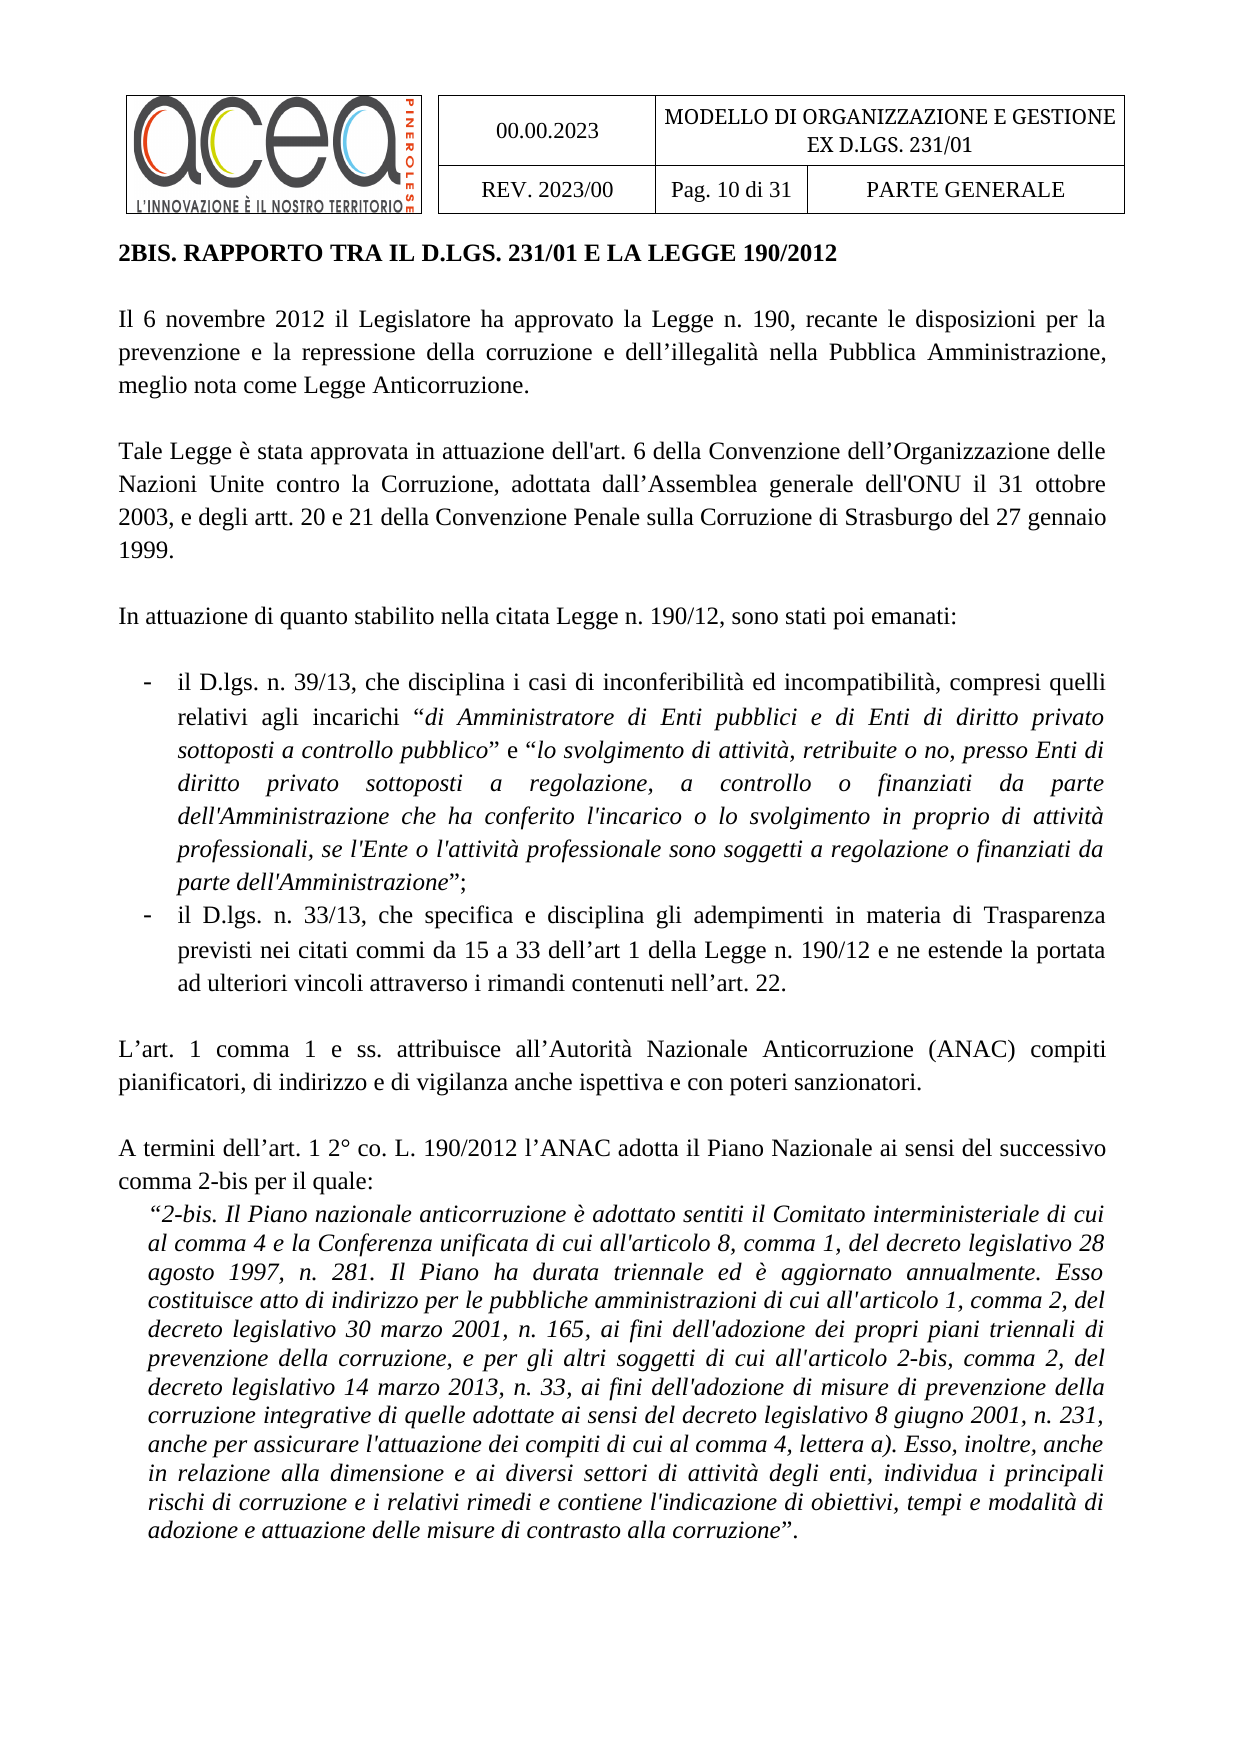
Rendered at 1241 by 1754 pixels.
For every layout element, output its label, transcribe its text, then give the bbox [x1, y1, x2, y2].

text L’art. 1 comma 1 e ss. attribuisce all’Autorità Nazionale Anticorruzione (ANAC) compiti pianificatori, di indirizzo e di vigilanza anche ispettiva e con poteri sanzionatori. [118, 1034, 1107, 1096]
text In attuazione di quanto stabilito nella citata Legge n. 190/12, sono stati poi emanati: [118, 601, 1107, 629]
text A termini dell’art. 1 2° co. L. 190/2012 l’ANAC adotta il Piano Nazionale ai sensi del successivo comma 2-bis per il quale: [118, 1133, 1107, 1195]
subtitle 2BIS. RAPPORTO TRA IL D.LGS. 231/01 E LA LEGGE 190/2012 [118, 238, 1107, 266]
picture [133, 96, 414, 213]
list il D.lgs. n. 33/13, che specifica e disciplina gli adempimenti in materia di Trasparenza previsti nei citati commi da 15 a 33 dell’art 1 della Legge n. 190/12 e ne estende la portata ad ulteriori vincoli attraverso i rimandi contenuti nell’art. 22. [140, 900, 1107, 997]
list il D.lgs. n. 39/13, che disciplina i casi di inconferibilità ed incompatibilità, compresi quelli relativi agli incarichi “di Amministratore di Enti pubblici e di Enti di diritto privato sottoposti a controllo pubblico” e “lo svolgimento di attività, retribuite o no, presso Enti di diritto privato sottoposti a regolazione, a controllo o finanziati da parte dell'Amministrazione che ha conferito l'incarico o lo svolgimento in proprio di attività professionali, se l'Ente o l'attività professionale sono soggetti a regolazione o finanziati da parte dell'Amministrazione”; [140, 667, 1107, 896]
text “2-bis. Il Piano nazionale anticorruzione è adottato sentiti il Comitato interministeriale di cui al comma 4 e la Conferenza unificata di cui all'articolo 8, comma 1, del decreto legislativo 28 agosto 1997, n. 281. Il Piano ha durata triennale ed è aggiornato annualmente. Esso costituisce atto di indirizzo per le pubbliche amministrazioni di cui all'articolo 1, comma 2, del decreto legislativo 30 marzo 2001, n. 165, ai fini dell'adozione dei propri piani triennali di prevenzione della corruzione, e per gli altri soggetti di cui all'articolo 2-bis, comma 2, del decreto legislativo 14 marzo 2013, n. 33, ai fini dell'adozione di misure di prevenzione della corruzione integrative di quelle adottate ai sensi del decreto legislativo 8 giugno 2001, n. 231, anche per assicurare l'attuazione dei compiti di cui al comma 4, lettera a). Esso, inoltre, anche in relazione alla dimensione e ai diversi settori di attività degli enti, individua i principali rischi di corruzione e i relativi rimedi e contiene l'indicazione di obiettivi, tempi e modalità di adozione e attuazione delle misure di contrasto alla corruzione”. [148, 1199, 1107, 1544]
text Il 6 novembre 2012 il Legislatore ha approvato la Legge n. 190, recante le disposizioni per la prevenzione e la repressione della corruzione e dell’illegalità nella Pubblica Amministrazione, meglio nota come Legge Anticorruzione. [118, 304, 1107, 398]
text Tale Legge è stata approvata in attuazione dell'art. 6 della Convenzione dell’Organizzazione delle Nazioni Unite contro la Corruzione, adottata dall’Assemblea generale dell'ONU il 31 ottobre 2003, e degli artt. 20 e 21 della Convenzione Penale sulla Corruzione di Strasburgo del 27 gennaio 1999. [118, 436, 1107, 563]
